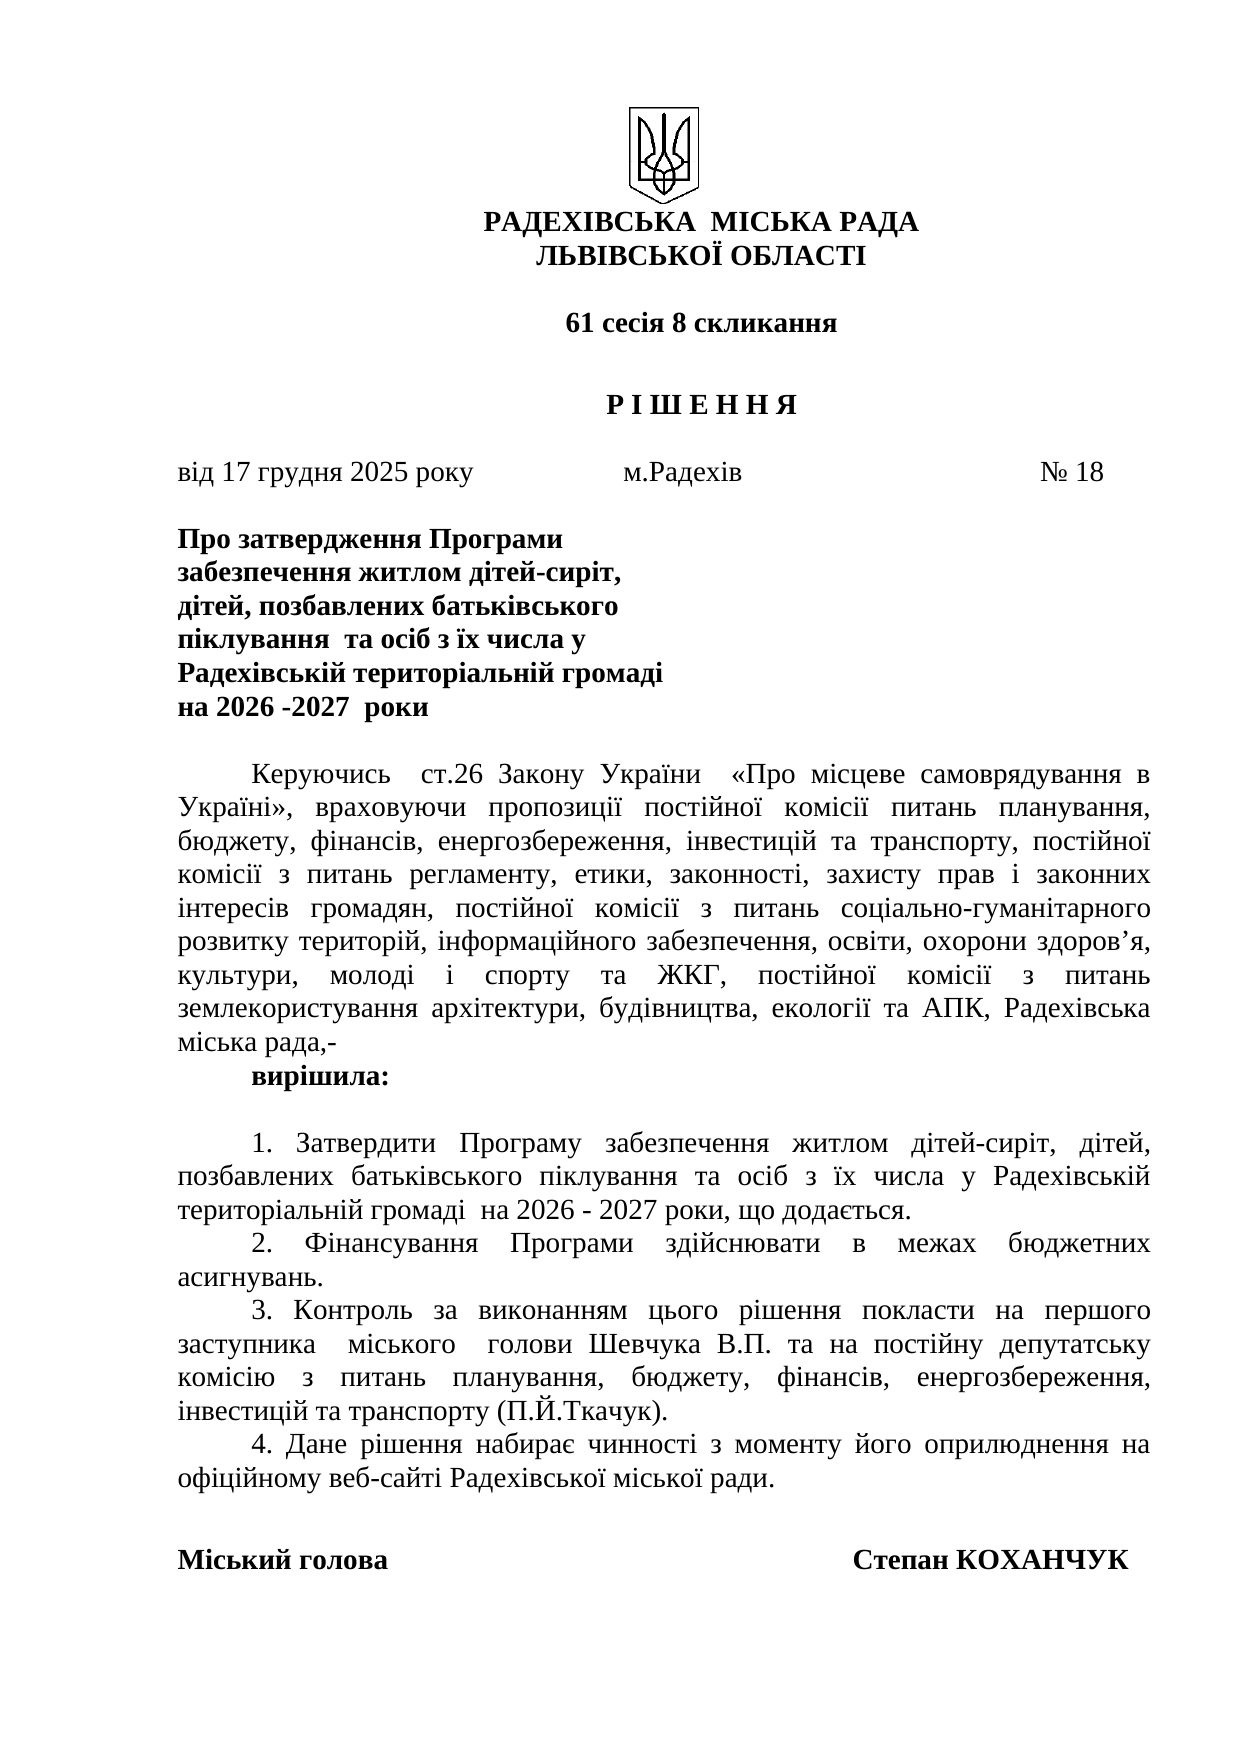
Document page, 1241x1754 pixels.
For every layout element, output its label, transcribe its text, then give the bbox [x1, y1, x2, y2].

text від 17 грудня 2025 року м.Радехів № 18 [177, 454, 1152, 487]
picture [622, 107, 707, 205]
text РАДЕХІВСЬКА МІСЬКА РАДА [177, 204, 1152, 238]
text Р І Ш Е Н Н Я [177, 387, 1152, 420]
text Про затвердження Програми [177, 521, 1152, 554]
text вирішила: [177, 1058, 1152, 1091]
text на 2026 -2027 роки [177, 689, 1152, 722]
text дітей, позбавлених батьківського [177, 588, 1152, 622]
text забезпечення житлом дітей-сиріт, [177, 554, 1152, 588]
text 4. Дане рішення набирає чинності з моменту його оприлюднення на офіційному веб-сайті Радехівської міської ради. [177, 1427, 1152, 1494]
text Радехівській територіальній громаді [177, 655, 1152, 689]
text 2. Фінансування Програми здійснювати в межах бюджетних асигнувань. [177, 1225, 1152, 1292]
text ЛЬВІВСЬКОЇ ОБЛАСТІ [177, 238, 1152, 272]
text Міський голова Степан КОХАНЧУК [177, 1542, 1152, 1575]
text 3. Контроль за виконанням цього рішення покласти на першого заступника міського голови Шевчука В.П. та на постійну депутатську комісію з питань планування, бюджету, фінансів, енергозбереження, інвестицій та транспорту (П.Й.Ткачук). [177, 1292, 1152, 1427]
text піклування та осіб з їх числа у [177, 622, 1152, 655]
text 61 сесія 8 скликання [177, 305, 1152, 339]
text 1. Затвердити Програму забезпечення житлом дітей-сиріт, дітей, позбавлених батьківського піклування та осіб з їх числа у Радехівській територіальній громаді на 2026 - 2027 роки, що додається. [177, 1125, 1152, 1225]
text Керуючись ст.26 Закону України «Про місцеве самоврядування в Україні», враховуючи пропозиції постійної комісії питань планування, бюджету, фінансів, енергозбереження, інвестицій та транспорту, постійної комісії з питань регламенту, етики, законності, захисту прав і законних інтересів громадян, постійної комісії з питань соціально-гуманітарного розвитку територій, інформаційного забезпечення, освіти, охорони здоров’я, культури, молоді і спорту та ЖКГ, постійної комісії з питань землекористування архітектури, будівництва, екології та АПК, Радехівська міська рада,- [177, 756, 1152, 1058]
